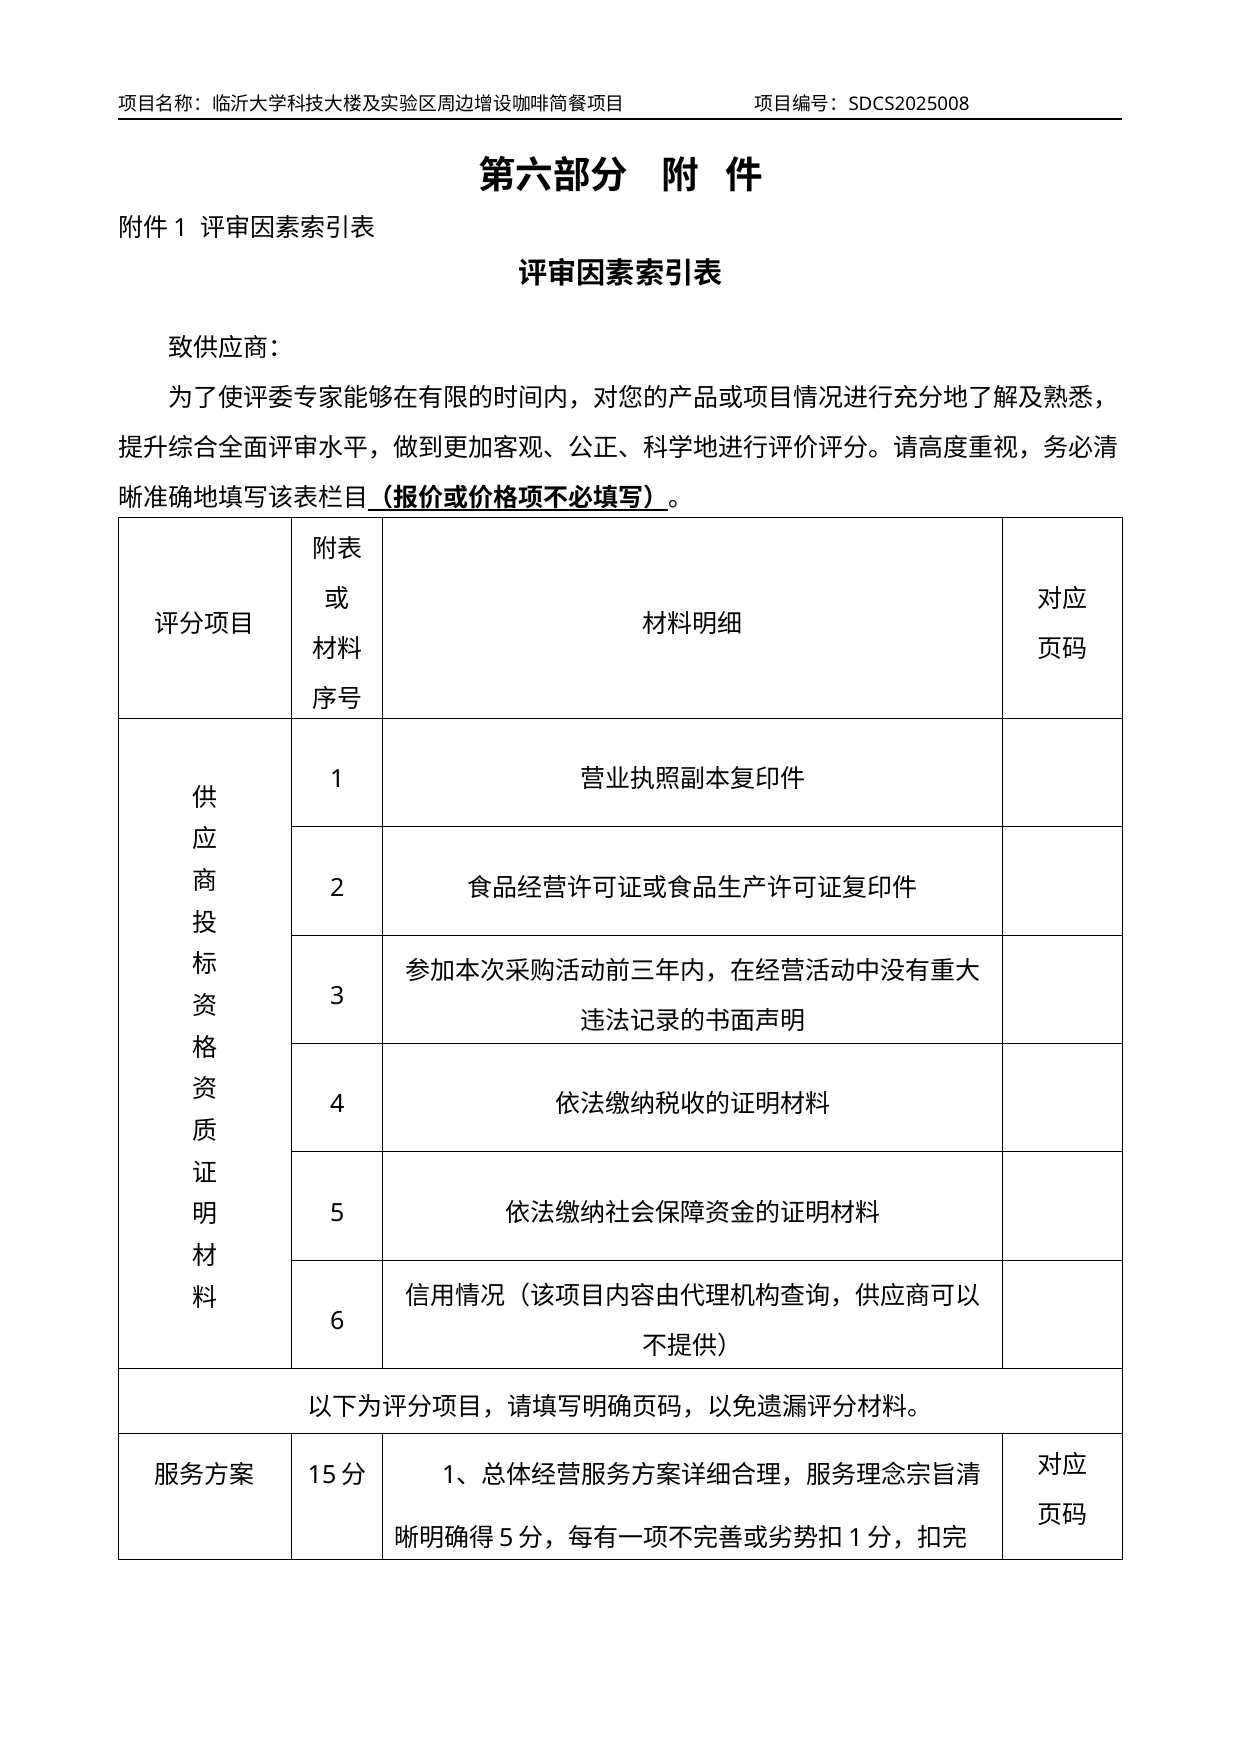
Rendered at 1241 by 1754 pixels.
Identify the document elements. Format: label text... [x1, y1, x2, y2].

table_header 附表或 材料序号 [292, 518, 382, 718]
table_cell 5 [292, 1152, 382, 1259]
table_cell 3 [292, 936, 382, 1043]
text 附件1 评审因素索引表 [118, 199, 1122, 245]
table_cell 对应 页码 [1003, 1434, 1122, 1559]
table_cell 依法缴纳税收的证明材料 [383, 1044, 1002, 1151]
table_cell [1003, 936, 1122, 1043]
table_cell 以下为评分项目，请填写明确页码，以免遗漏评分材料。 [119, 1369, 1122, 1433]
table_cell 2 [292, 827, 382, 934]
table_cell 食品经营许可证或食品生产许可证复印件 [383, 827, 1002, 934]
table_cell 6 [292, 1261, 382, 1368]
subtitle 第六部分 附 件 [118, 145, 1122, 199]
table_cell [1003, 1261, 1122, 1368]
table_cell [1003, 1044, 1122, 1151]
list 致供应商： [118, 317, 1122, 367]
table_header 评分项目 [119, 518, 291, 718]
list 为了使评委专家能够在有限的时间内，对您的产品或项目情况进行充分地了解及熟悉，提升综合全面评审水平，做到更加客观、公正、科学地进行评价评分。请高度重视，务必清晰准确地填写该表栏目（报价或价格项不必填写）。 [118, 367, 1122, 517]
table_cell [383, 1434, 1002, 1559]
table_cell [1003, 827, 1122, 934]
table_cell 依法缴纳社会保障资金的证明材料 [383, 1152, 1002, 1259]
table_header 材料明细 [383, 518, 1002, 718]
table_cell 供 应 商 投 标 资 格 资 质 证 明 材 料 [119, 719, 291, 1368]
table_cell 服务方案 [119, 1434, 291, 1559]
subtitle 评审因素索引表 [118, 249, 1122, 292]
table_cell 4 [292, 1044, 382, 1151]
table_cell 参加本次采购活动前三年内，在经营活动中没有重大违法记录的书面声明 [383, 936, 1002, 1043]
table_cell [1003, 719, 1122, 826]
table_cell 1 [292, 719, 382, 826]
table_cell 15分 [292, 1434, 382, 1559]
table_cell 营业执照副本复印件 [383, 719, 1002, 826]
table_cell 信用情况（该项目内容由代理机构查询，供应商可以不提供） [383, 1261, 1002, 1368]
table_cell [1003, 1152, 1122, 1259]
table_header 对应 页码 [1003, 518, 1122, 718]
